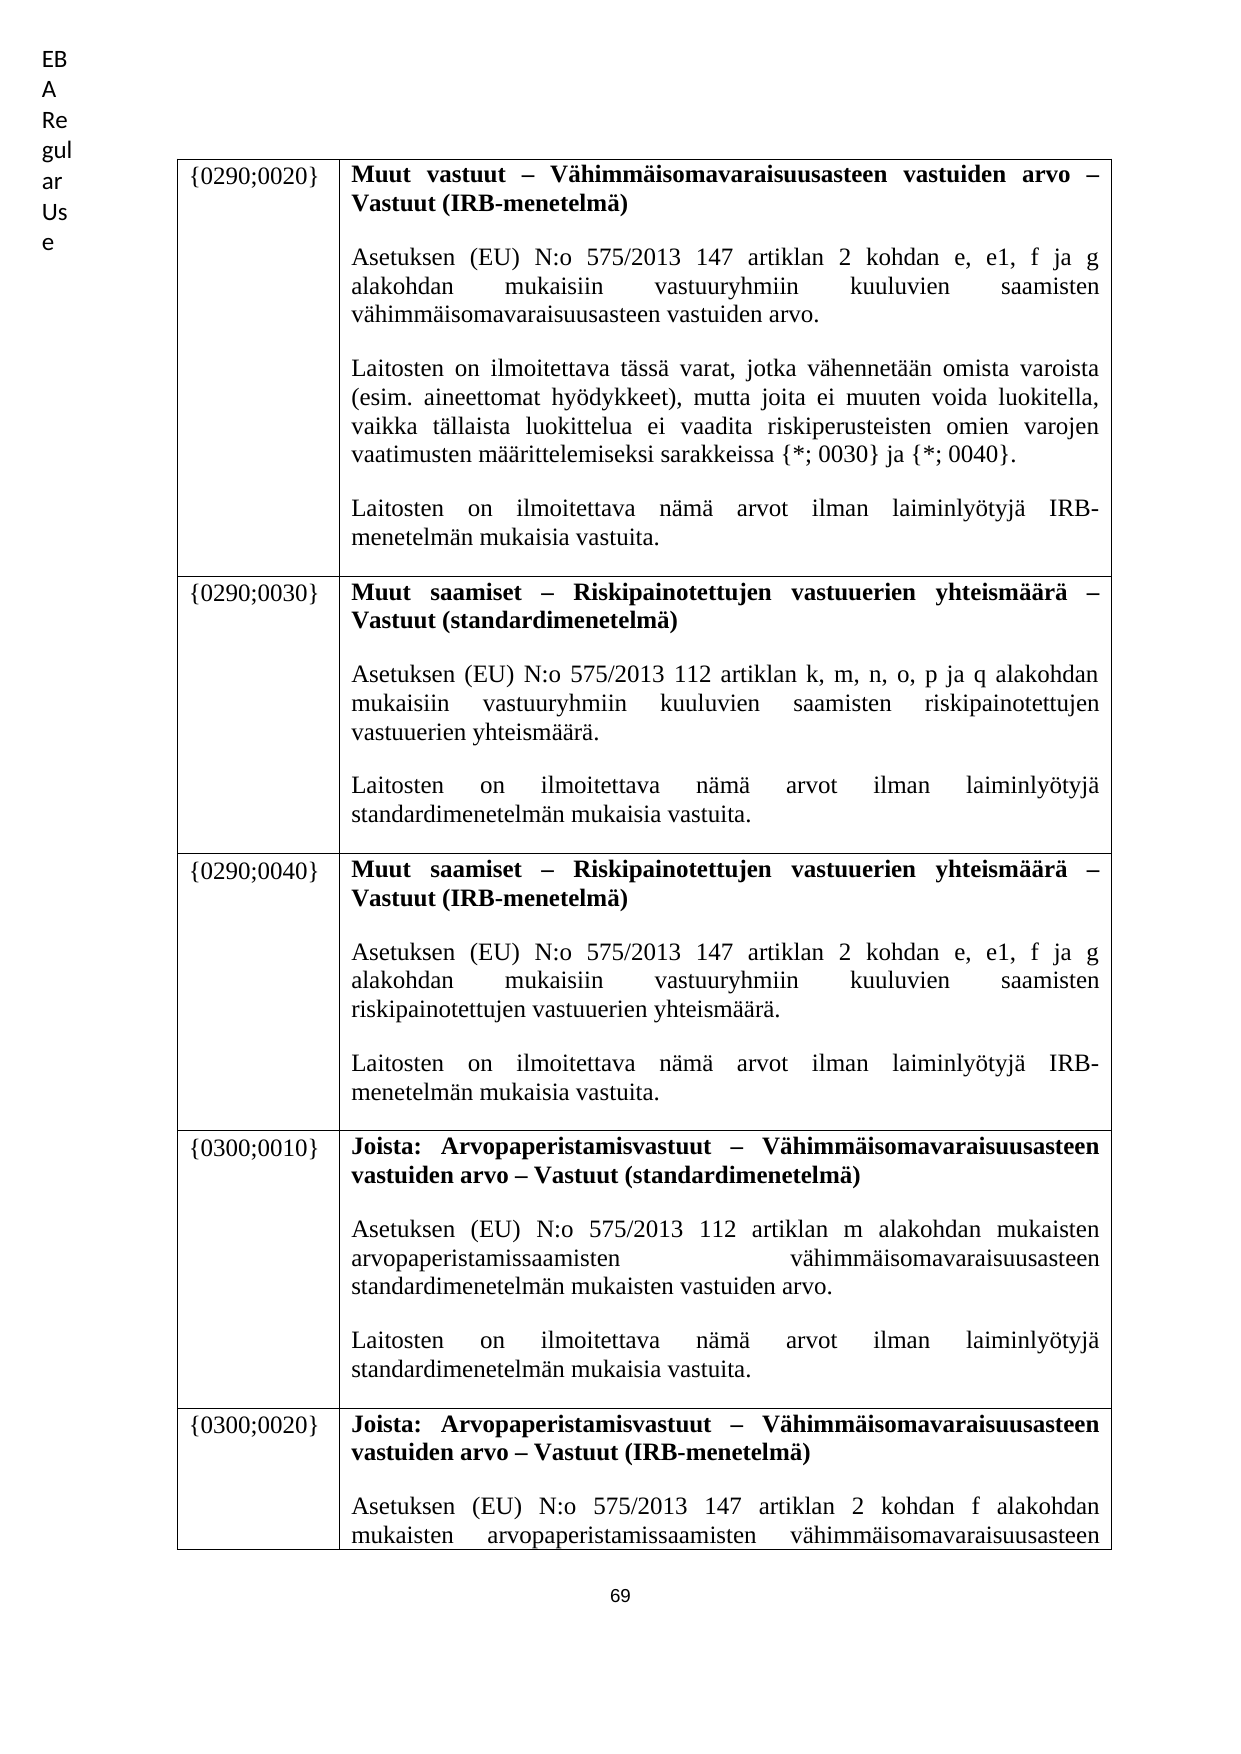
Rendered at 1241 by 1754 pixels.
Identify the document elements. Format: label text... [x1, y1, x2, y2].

table_cell Muut vastuut – Vähimmäisomavaraisuusasteen vastuiden arvo – Vastuut (IRB-menetelmä) Asetuksen (EU) N:o 575/2013 147 artiklan 2 kohdan e, e1, f ja g alakohdan mukaisiin vastuuryhmiin kuuluvien saamisten vähimmäisomavaraisuusasteen vastuiden arvo. Laitosten on ilmoitettava tässä varat, jotka vähennetään omista varoista (esim. aineettomat hyödykkeet), mutta joita ei muuten voida luokitella, vaikka tällaista luokittelua ei vaadita riskiperusteisten omien varojen vaatimusten määrittelemiseksi sarakkeissa {*; 0030} ja {*; 0040}. Laitosten on ilmoitettava nämä arvot ilman laiminlyötyjä IRB-menetelmän mukaisia vastuita. [340, 160, 1111, 576]
table_cell Muut saamiset – Riskipainotettujen vastuuerien yhteismäärä – Vastuut (standardimenetelmä) Asetuksen (EU) N:o 575/2013 112 artiklan k, m, n, o, p ja q alakohdan mukaisiin vastuuryhmiin kuuluvien saamisten riskipainotettujen vastuuerien yhteismäärä. Laitosten on ilmoitettava nämä arvot ilman laiminlyötyjä standardimenetelmän mukaisia vastuita. [340, 577, 1111, 853]
table_cell {0290;0040} [178, 854, 339, 1130]
table_cell Muut saamiset – Riskipainotettujen vastuuerien yhteismäärä – Vastuut (IRB-menetelmä) Asetuksen (EU) N:o 575/2013 147 artiklan 2 kohdan e, e1, f ja g alakohdan mukaisiin vastuuryhmiin kuuluvien saamisten riskipainotettujen vastuuerien yhteismäärä. Laitosten on ilmoitettava nämä arvot ilman laiminlyötyjä IRB-menetelmän mukaisia vastuita. [340, 854, 1111, 1130]
table_cell {0300;0010} [178, 1131, 339, 1408]
table_cell {0290;0020} [178, 160, 339, 576]
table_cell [340, 1409, 1111, 1549]
table_cell {0300;0020} [178, 1409, 339, 1549]
table_cell Joista: Arvopaperistamisvastuut – Vähimmäisomavaraisuusasteen vastuiden arvo – Vastuut (standardimenetelmä) Asetuksen (EU) N:o 575/2013 112 artiklan m alakohdan mukaisten arvopaperistamissaamisten vähimmäisomavaraisuusasteen standardimenetelmän mukaisten vastuiden arvo. Laitosten on ilmoitettava nämä arvot ilman laiminlyötyjä standardimenetelmän mukaisia vastuita. [340, 1131, 1111, 1408]
table_cell {0290;0030} [178, 577, 339, 853]
